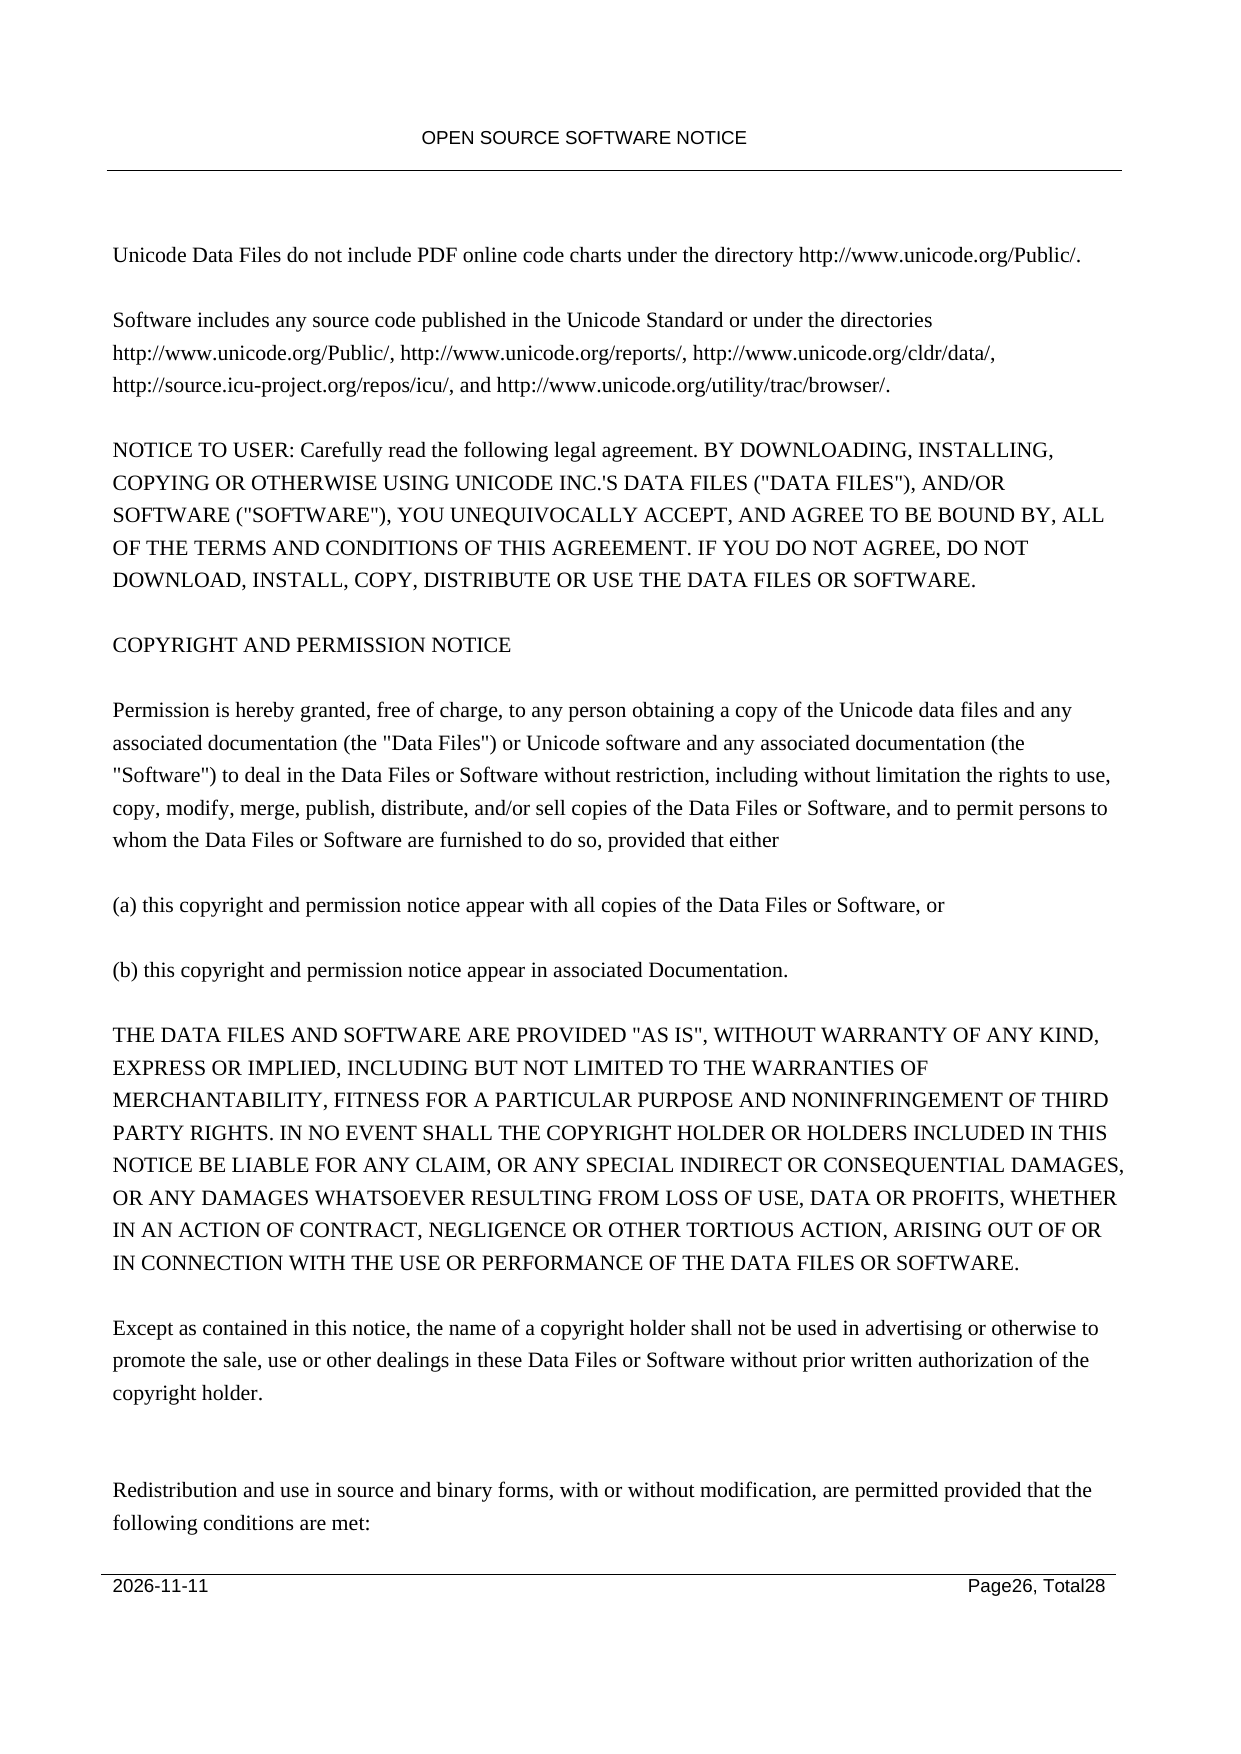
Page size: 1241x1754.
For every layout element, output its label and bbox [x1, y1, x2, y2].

text [112, 206, 1128, 1539]
